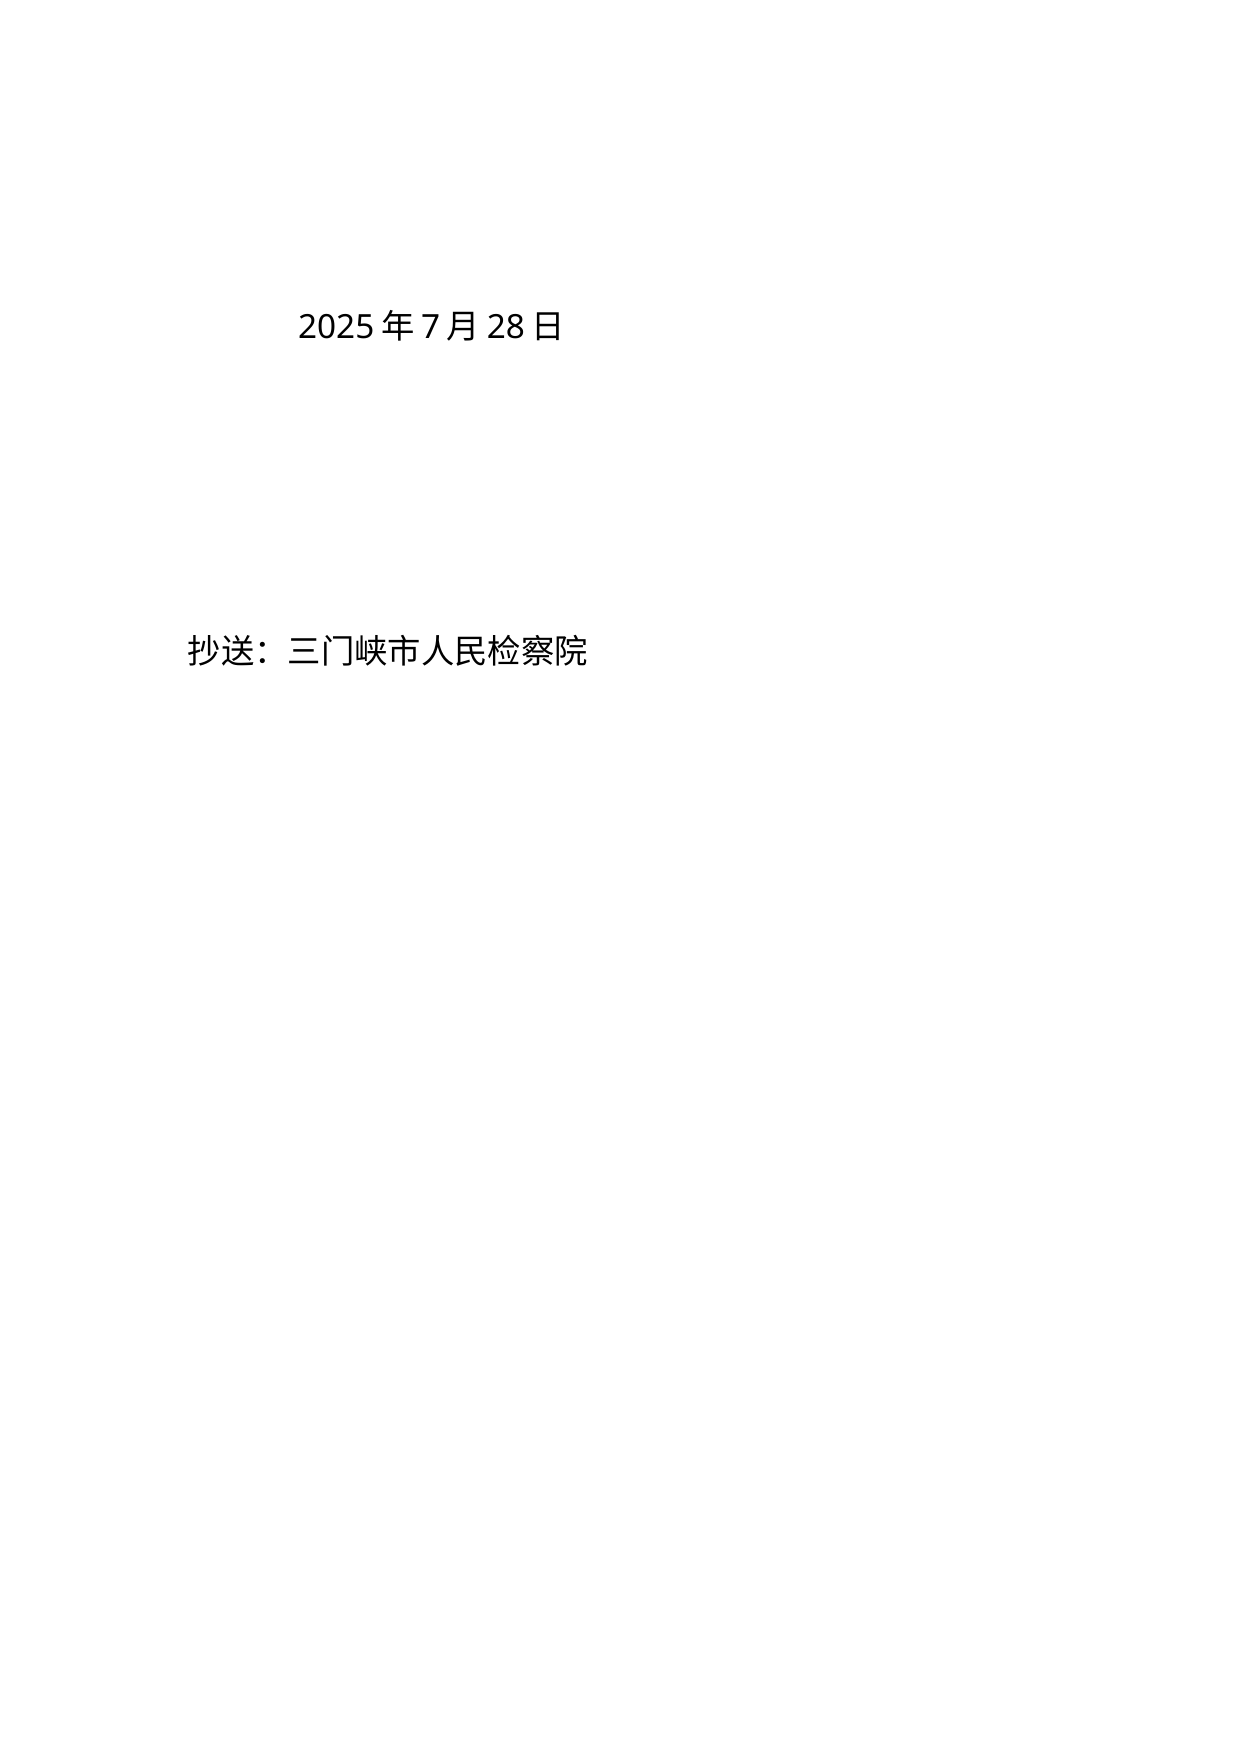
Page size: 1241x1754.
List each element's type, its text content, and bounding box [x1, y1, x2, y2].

text 2025年7月28日 [198, 292, 1053, 357]
text 抄送：三门峡市人民检察院 [187, 617, 1053, 682]
